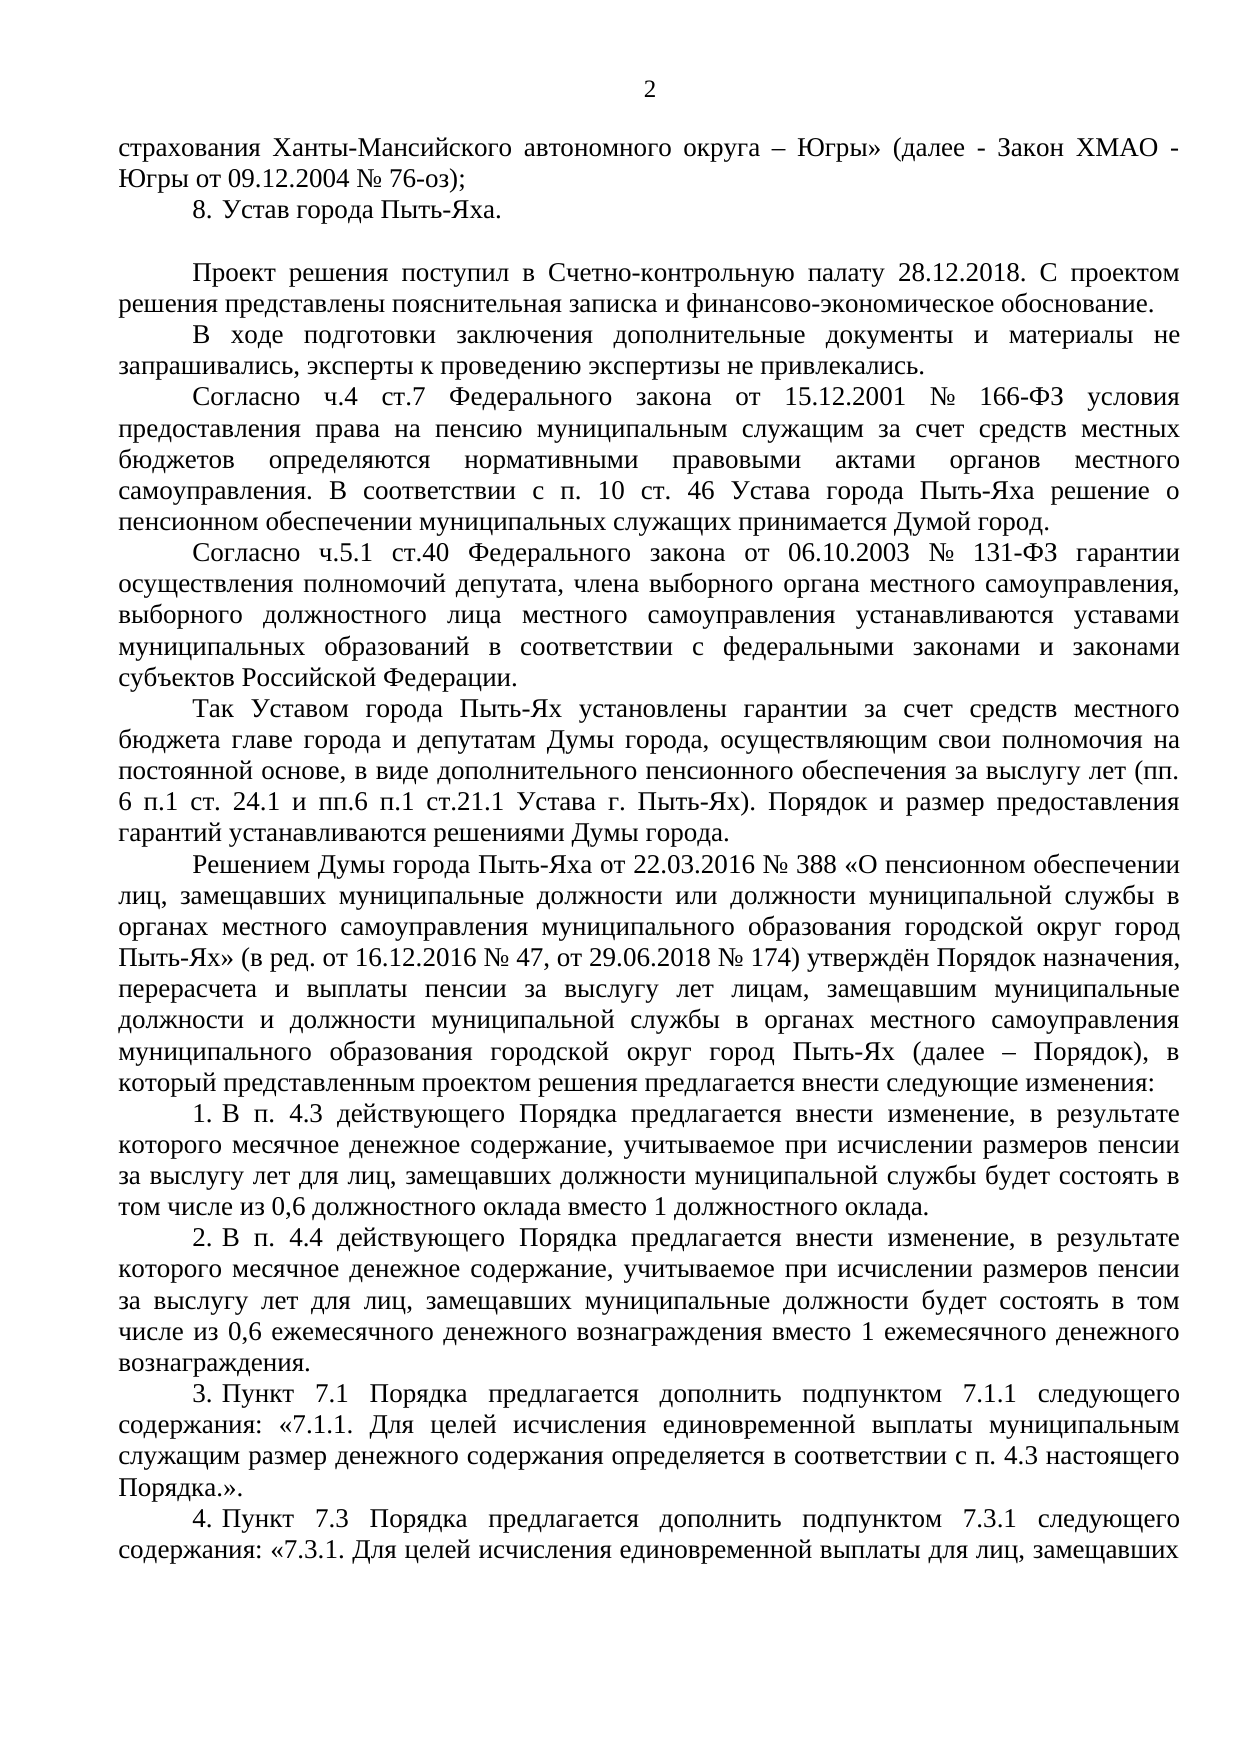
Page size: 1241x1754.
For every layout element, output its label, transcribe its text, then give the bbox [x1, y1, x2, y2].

text Решением Думы города Пыть-Яха от 22.03.2016 № 388 «О пенсионном обеспечении лиц, замещавших муниципальные должности или должности муниципальной службы в органах местного самоуправления муниципального образования городской округ город Пыть-Ях» (в ред. от 16.12.2016 № 47, от 29.06.2018 № 174) утверждён Порядок назначения, перерасчета и выплаты пенсии за выслугу лет лицам, замещавшим муниципальные должности и должности муниципальной службы в органах местного самоуправления муниципального образования городской округ город Пыть-Ях (далее – Порядок), в который представленным проектом решения предлагается внести следующие изменения: [118, 848, 1181, 1097]
list В п. 4.4 действующего Порядка предлагается внести изменение, в результате которого месячное денежное содержание, учитываемое при исчислении размеров пенсии за выслугу лет для лиц, замещавших муниципальные должности будет состоять в том числе из 0,6 ежемесячного денежного вознаграждения вместо 1 ежемесячного денежного вознаграждения. [118, 1221, 1181, 1377]
list Пункт 7.1 Порядка предлагается дополнить подпунктом 7.1.1 следующего содержания: «7.1.1. Для целей исчисления единовременной выплаты муниципальным служащим размер денежного содержания определяется в соответствии с п. 4.3 настоящего Порядка.». [118, 1377, 1181, 1502]
text Так Уставом города Пыть-Ях установлены гарантии за счет средств местного бюджета главе города и депутатам Думы города, осуществляющим свои полномочия на постоянной основе, в виде дополнительного пенсионного обеспечения за выслугу лет (пп. 6 п.1 ст. 24.1 и пп.6 п.1 ст.21.1 Устава г. Пыть-Ях). Порядок и размер предоставления гарантий устанавливаются решениями Думы города. [118, 692, 1181, 848]
text В ходе подготовки заключения дополнительные документы и материалы не запрашивались, эксперты к проведению экспертизы не привлекались. [118, 318, 1181, 381]
text Согласно ч.5.1 ст.40 Федерального закона от 06.10.2003 № 131-ФЗ гарантии осуществления полномочий депутата, члена выборного органа местного самоуправления, выборного должностного лица местного самоуправления устанавливаются уставами муниципальных образований в соответствии с федеральными законами и законами субъектов Российской Федерации. [118, 536, 1181, 692]
list В п. 4.3 действующего Порядка предлагается внести изменение, в результате которого месячное денежное содержание, учитываемое при исчислении размеров пенсии за выслугу лет для лиц, замещавших должности муниципальной службы будет состоять в том числе из 0,6 должностного оклада вместо 1 должностного оклада. [118, 1097, 1181, 1221]
list Устав города Пыть-Яха. [118, 194, 1181, 225]
text Проект решения поступил в Счетно-контрольную палату 28.12.2018. С проектом решения представлены пояснительная записка и финансово-экономическое обоснование. [118, 256, 1181, 318]
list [118, 131, 1181, 194]
text Согласно ч.4 ст.7 Федерального закона от 15.12.2001 № 166-ФЗ условия предоставления права на пенсию муниципальным служащим за счет средств местных бюджетов определяются нормативными правовыми актами органов местного самоуправления. В соответствии с п. 10 ст. 46 Устава города Пыть-Яха решение о пенсионном обеспечении муниципальных служащих принимается Думой город. [118, 381, 1181, 536]
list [118, 1502, 1181, 1564]
